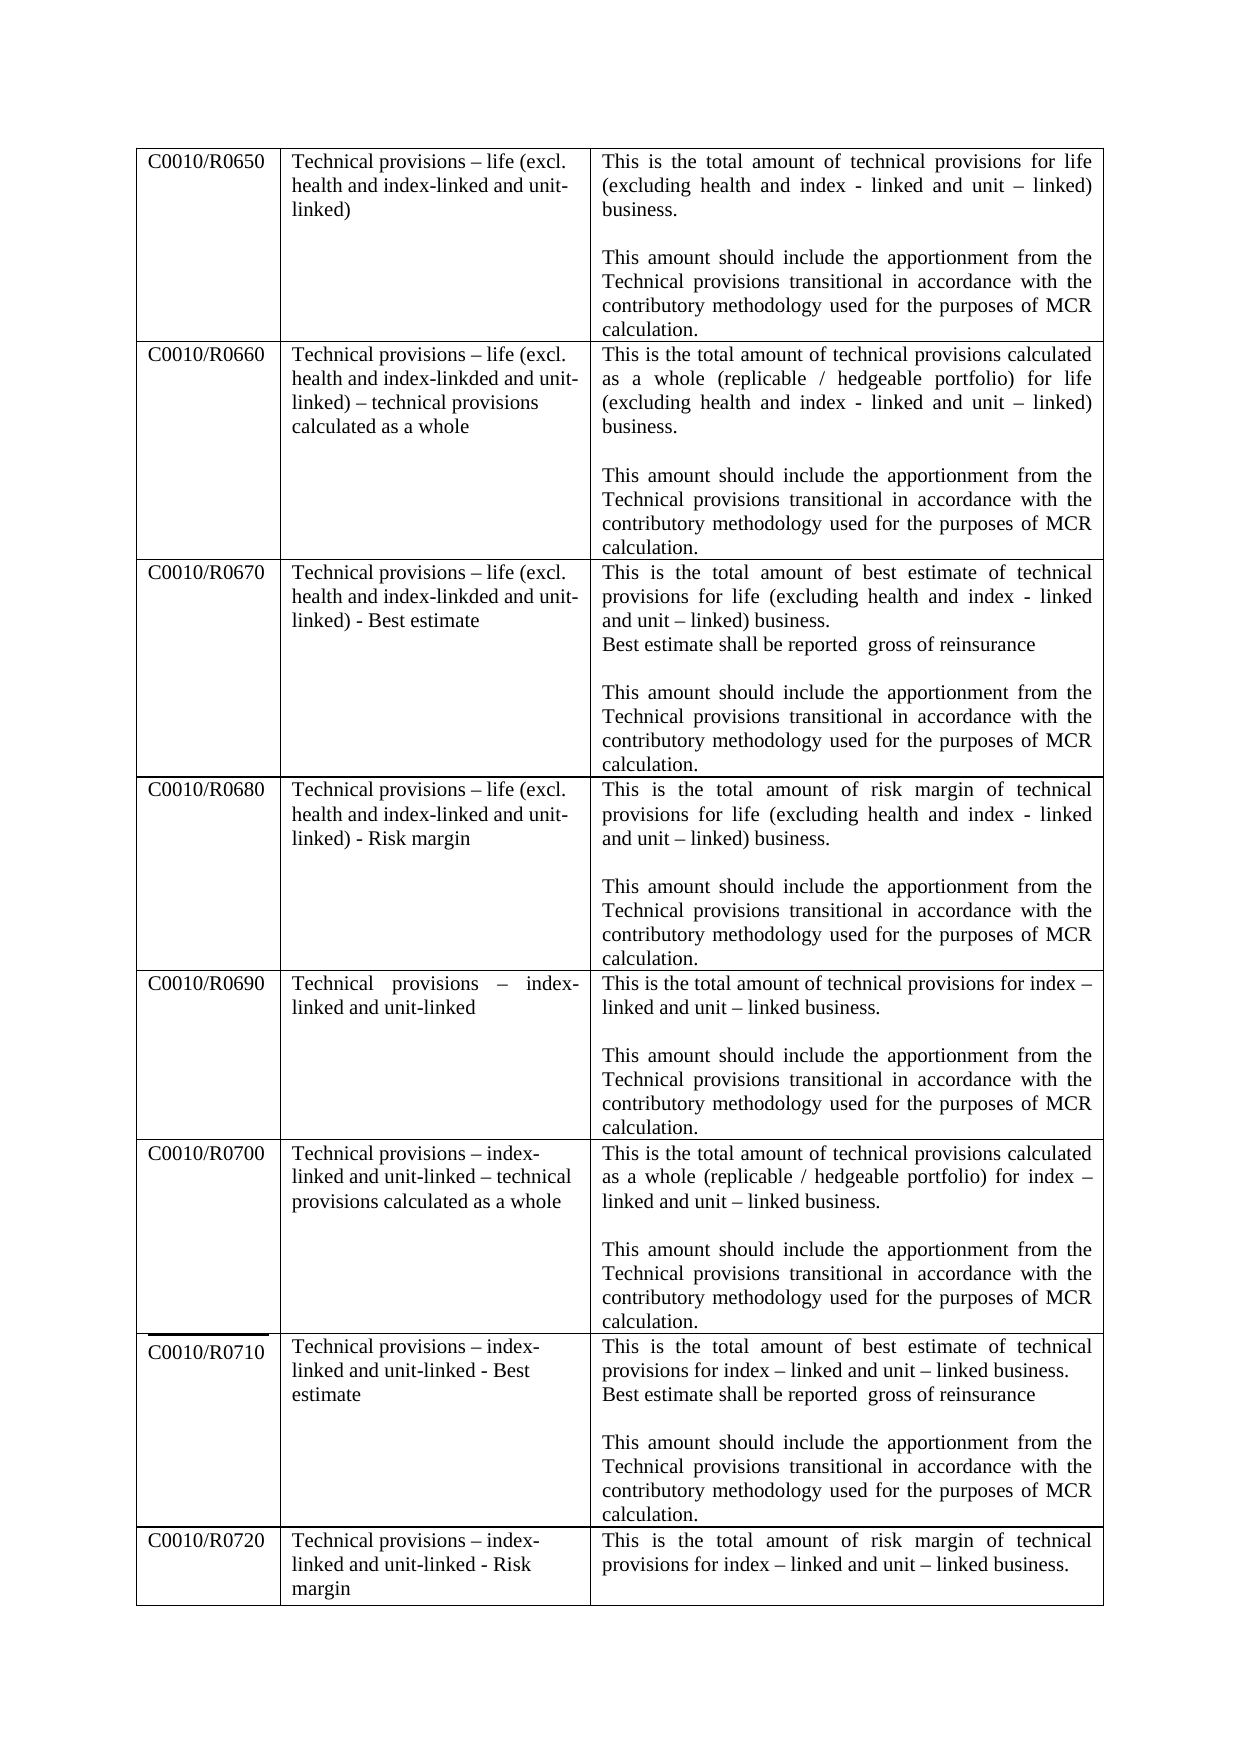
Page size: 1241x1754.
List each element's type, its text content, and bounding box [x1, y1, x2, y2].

table_cell This is the total amount of technical provisions for index – linked and unit – linked business. This amount should include the apportionment from the Technical provisions transitional in accordance with the contributory methodology used for the purposes of MCR calculation. [591, 971, 1103, 1139]
table_cell Technical provisions – life (excl. health and index-linkded and unit-linked) – technical provisions calculated as a whole [281, 342, 590, 559]
table_cell C0010/R0670 [137, 560, 280, 776]
table_cell C0010/R0650 [137, 149, 280, 341]
table_cell Technical provisions – life (excl. health and index-linkded and unit-linked) - Best estimate [281, 560, 590, 776]
table_cell This is the total amount of technical provisions calculated as a whole (replicable / hedgeable portfolio) for index – linked and unit – linked business. This amount should include the apportionment from the Technical provisions transitional in accordance with the contributory methodology used for the purposes of MCR calculation. [591, 1140, 1103, 1333]
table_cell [591, 1528, 1103, 1605]
table_cell C0010/R0710 [137, 1334, 280, 1526]
table_cell C0010/R0690 [137, 971, 280, 1139]
table_cell This is the total amount of best estimate of technical provisions for life (excluding health and index - linked and unit – linked) business. Best estimate shall be reported gross of reinsurance This amount should include the apportionment from the Technical provisions transitional in accordance with the contributory methodology used for the purposes of MCR calculation. [591, 560, 1103, 776]
table_cell Technical provisions – life (excl. health and index-linked and unit-linked) [281, 149, 590, 341]
table_cell This is the total amount of risk margin of technical provisions for life (excluding health and index - linked and unit – linked) business. This amount should include the apportionment from the Technical provisions transitional in accordance with the contributory methodology used for the purposes of MCR calculation. [591, 778, 1103, 970]
table_cell This is the total amount of technical provisions for life (excluding health and index - linked and unit – linked) business. This amount should include the apportionment from the Technical provisions transitional in accordance with the contributory methodology used for the purposes of MCR calculation. [591, 149, 1103, 341]
table_cell Technical provisions – index-linked and unit-linked – technical provisions calculated as a whole [281, 1140, 590, 1333]
table_cell C0010/R0680 [137, 778, 280, 970]
table_cell C0010/R0720 [137, 1528, 280, 1605]
table_cell C0010/R0700 [137, 1140, 280, 1333]
table_cell This is the total amount of best estimate of technical provisions for index – linked and unit – linked business. Best estimate shall be reported gross of reinsurance This amount should include the apportionment from the Technical provisions transitional in accordance with the contributory methodology used for the purposes of MCR calculation. [591, 1334, 1103, 1526]
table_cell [281, 1528, 590, 1605]
table_cell Technical provisions – life (excl. health and index-linked and unit-linked) - Risk margin [281, 778, 590, 970]
table_cell Technical provisions – index-linked and unit-linked - Best estimate [281, 1334, 590, 1526]
table_cell C0010/R0660 [137, 342, 280, 559]
table_cell Technical provisions – index-linked and unit-linked [281, 971, 590, 1139]
table_cell This is the total amount of technical provisions calculated as a whole (replicable / hedgeable portfolio) for life (excluding health and index - linked and unit – linked) business. This amount should include the apportionment from the Technical provisions transitional in accordance with the contributory methodology used for the purposes of MCR calculation. [591, 342, 1103, 559]
